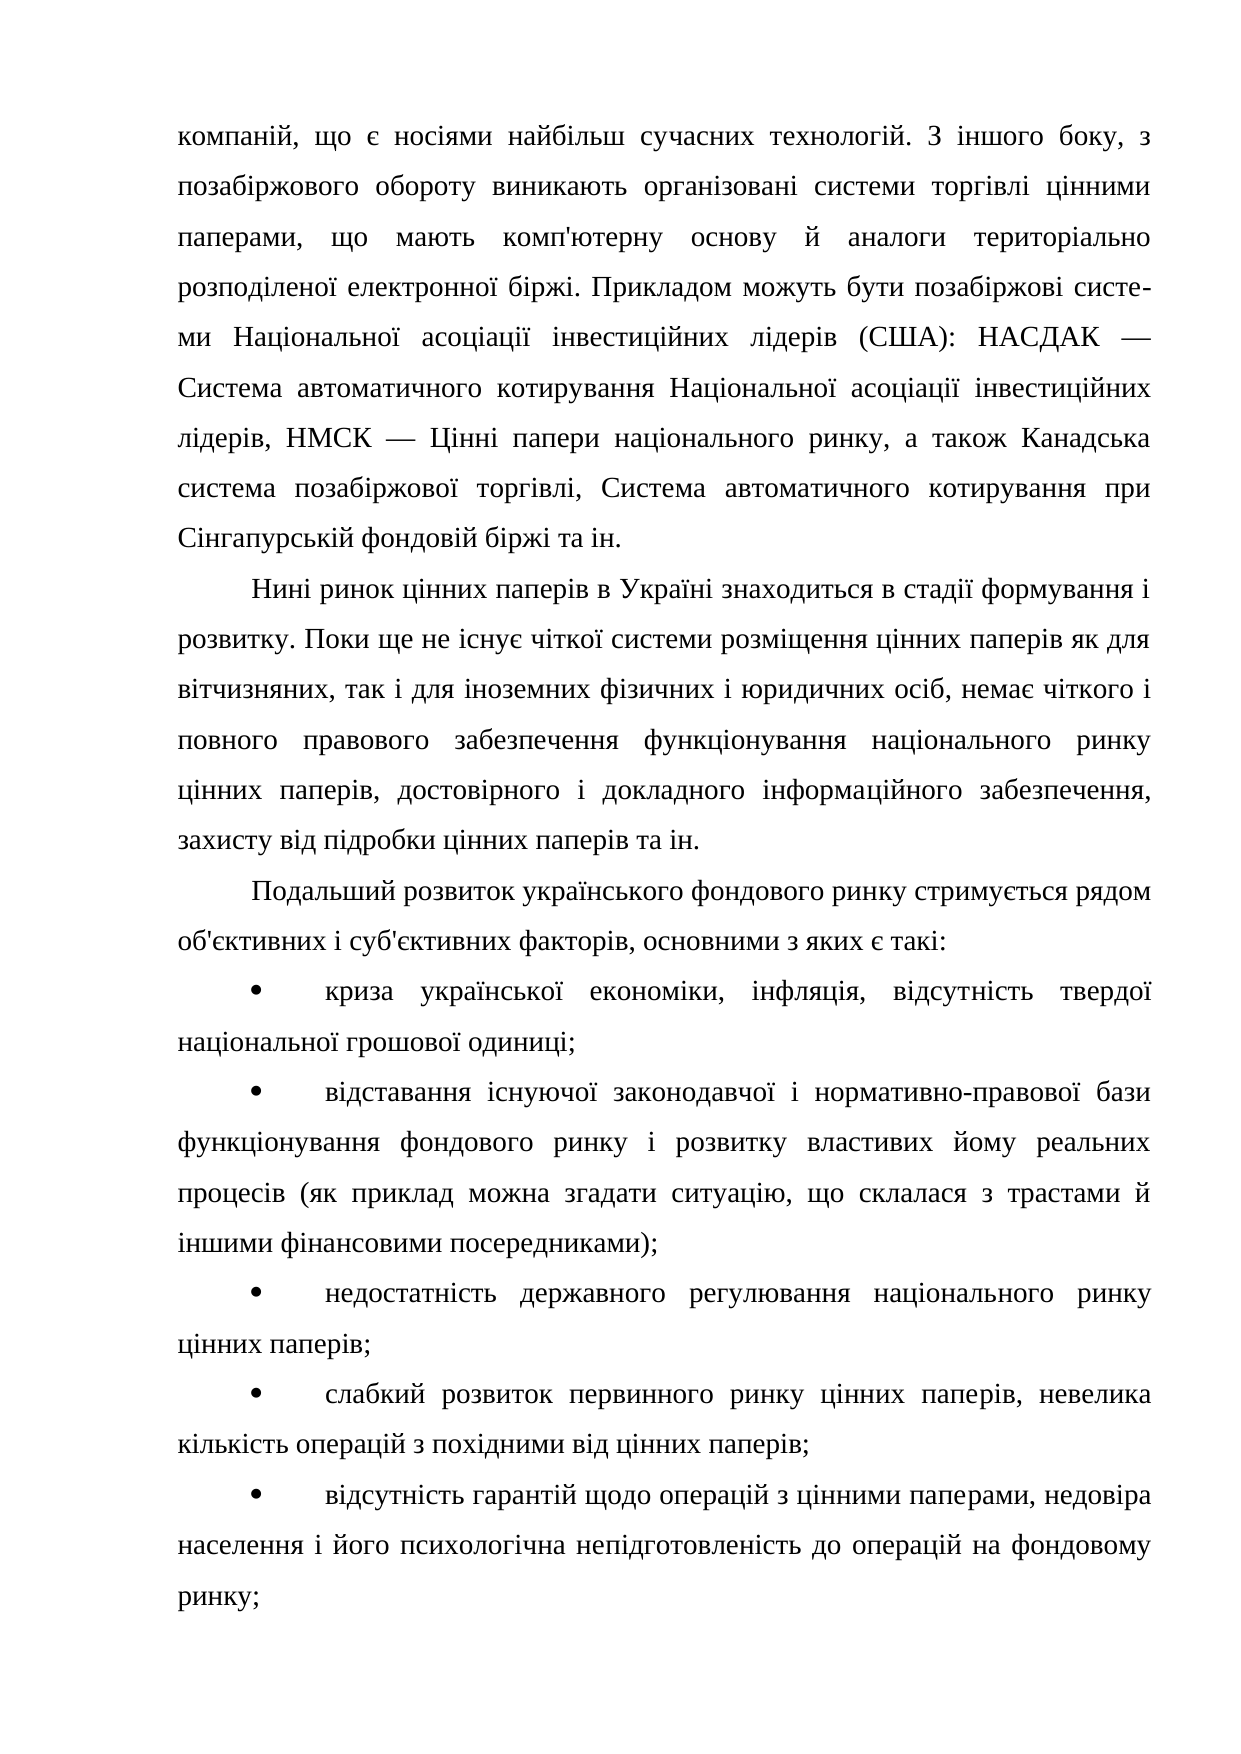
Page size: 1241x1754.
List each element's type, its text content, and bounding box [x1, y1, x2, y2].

list відставання існуючої законодавчої і нормативно-правової бази функціонування фондового ринку і розвитку властивих йому реальних процесів (як приклад можна згадати ситуацію, що склалася з трастами й іншими фінансовими посередниками); [177, 1074, 1152, 1259]
list відсутність гарантій щодо операцій з цінними паперами, недовіра населення і його психологічна непідготовленість до операцій на фондовому ринку; [177, 1477, 1152, 1611]
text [177, 118, 1152, 554]
text Нині ринок цінних паперів в Україні знаходиться в стадії формування і розвитку. Поки ще не існує чіткої системи розміщення цінних паперів як для вітчизняних, так і для іноземних фізичних і юридичних осіб, немає чіткого і повного правового забезпечення функціонування національного ринку цінних паперів, достовірного і докладного інформаційного забезпечення, захисту від підробки цінних паперів та ін. [177, 571, 1152, 856]
list криза української економіки, інфляція, відсутність твердої національної грошової одиниці; [177, 973, 1152, 1057]
list слабкий розвиток первинного ринку цінних паперів, невелика кількість операцій з похідними від цінних паперів; [177, 1376, 1152, 1460]
list недостатність державного регулювання національного ринку цінних паперів; [177, 1276, 1152, 1359]
text Подальший розвиток українського фондового ринку стримується рядом об'єктивних і суб'єктивних факторів, основними з яких є такі: [177, 873, 1152, 957]
